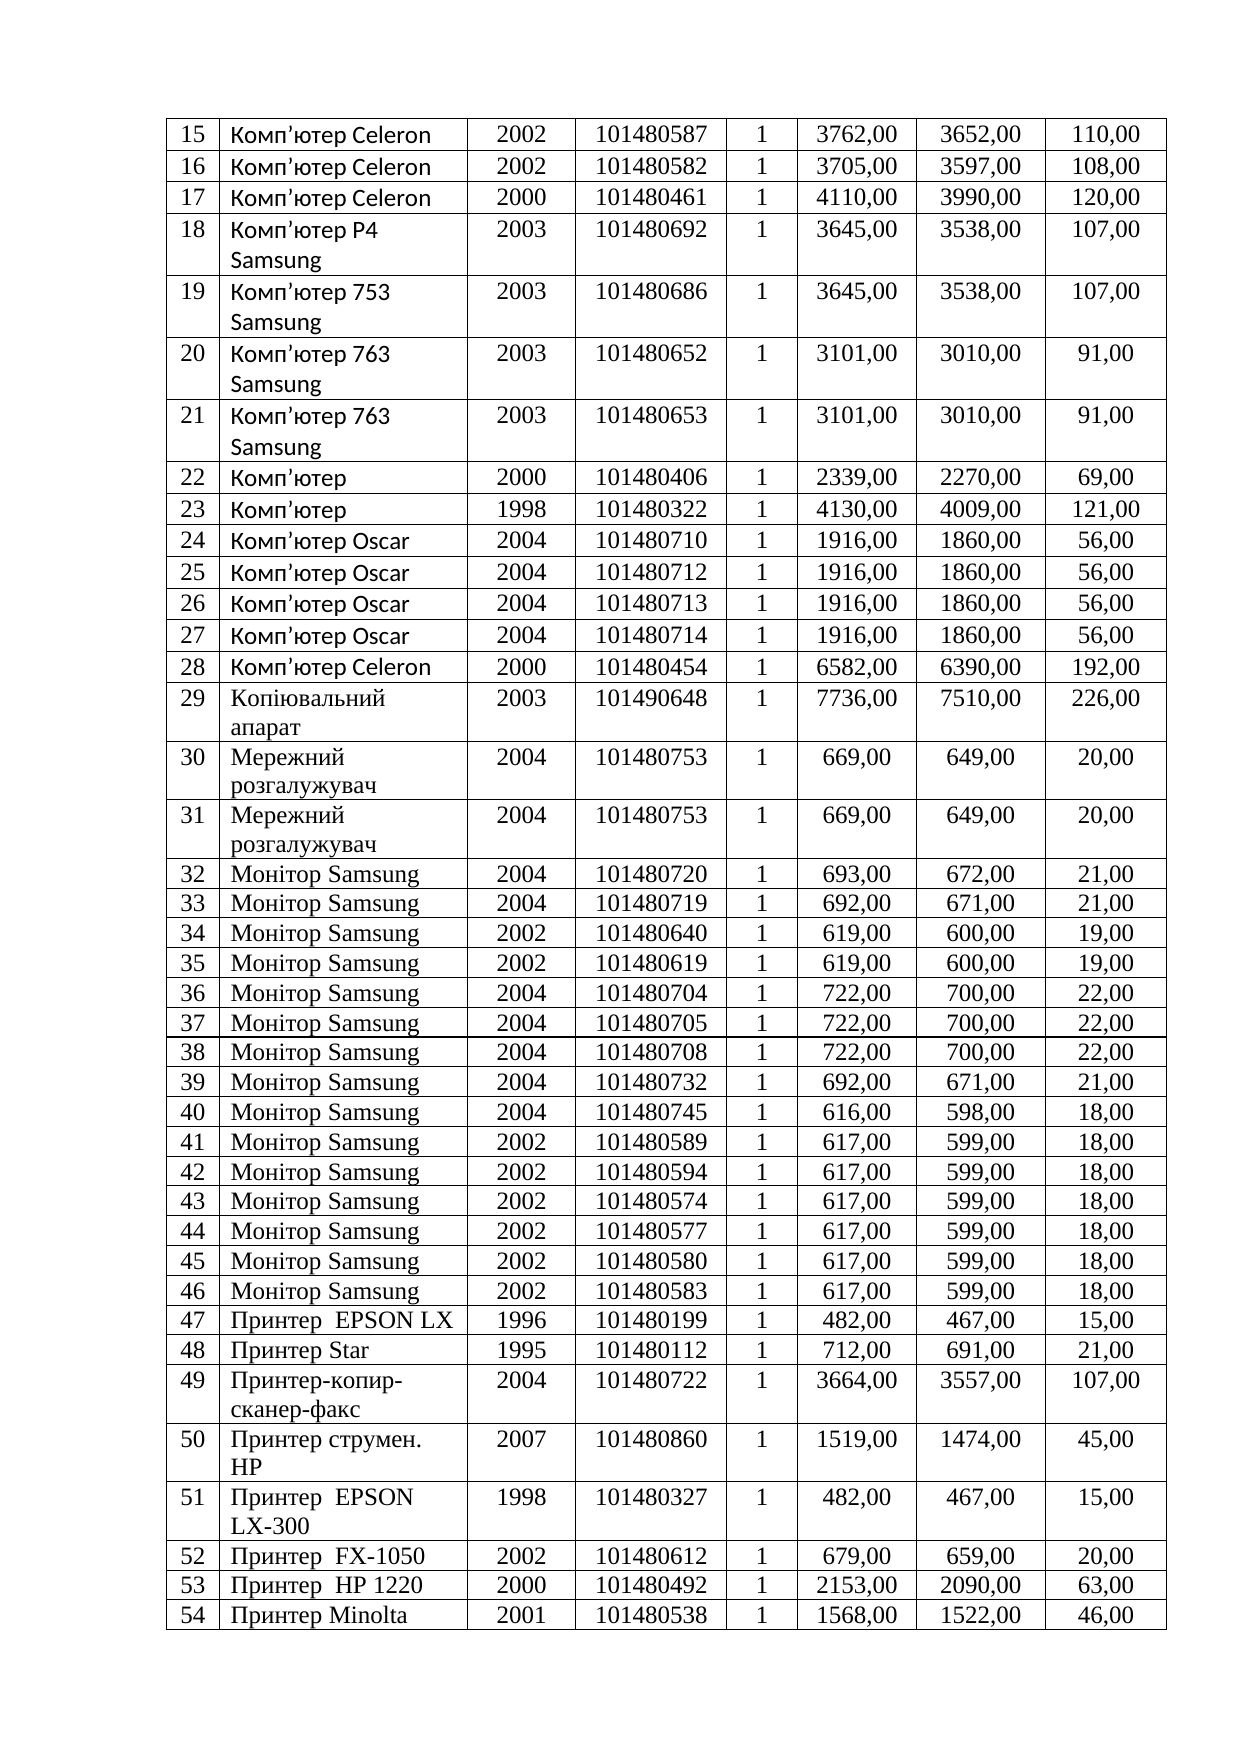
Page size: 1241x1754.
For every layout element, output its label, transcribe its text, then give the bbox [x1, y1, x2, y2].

table_cell 1 [727, 1127, 797, 1156]
table_cell 1 [727, 1306, 797, 1334]
table_cell 2002 [468, 1157, 575, 1185]
table_cell Монітор Samsung [220, 859, 467, 887]
table_cell 599,00 [917, 1186, 1045, 1215]
table_cell 2004 [468, 978, 575, 1007]
table_cell 2004 [468, 1038, 575, 1066]
table_cell 3538,00 [917, 214, 1045, 275]
table_cell 4110,00 [798, 182, 916, 213]
table_cell 22 [167, 462, 219, 493]
table_cell 1 [727, 1157, 797, 1185]
table_cell 101480492 [576, 1571, 726, 1599]
table_cell 2000 [468, 1571, 575, 1599]
table_cell 2004 [468, 1365, 575, 1423]
table_cell 19 [167, 276, 219, 337]
table_cell 15 [167, 119, 219, 150]
table_cell 2002 [468, 918, 575, 947]
table_cell 22,00 [1046, 1038, 1166, 1066]
table_cell 30 [167, 742, 219, 799]
table_cell 2004 [468, 1097, 575, 1126]
table_cell 1 [727, 1246, 797, 1275]
table_cell 25 [167, 557, 219, 587]
table_cell 101480714 [576, 620, 726, 651]
table_cell 2004 [468, 620, 575, 651]
table_cell 1916,00 [798, 620, 916, 651]
table_cell 600,00 [917, 948, 1045, 977]
table_cell 700,00 [917, 978, 1045, 1007]
table_cell 18,00 [1046, 1276, 1166, 1304]
table_cell 2004 [468, 889, 575, 917]
table_cell 40 [167, 1097, 219, 1126]
table_cell 45 [167, 1246, 219, 1275]
table_cell 1998 [468, 494, 575, 524]
table_cell 2002 [468, 1246, 575, 1275]
table_cell Комп’ютер Oscar [220, 525, 467, 556]
table_cell 101480686 [576, 276, 726, 337]
table_cell 22,00 [1046, 978, 1166, 1007]
table_cell 1 [727, 1008, 797, 1036]
table_cell 649,00 [917, 742, 1045, 799]
table_cell 3762,00 [798, 119, 916, 150]
table_cell 101480713 [576, 589, 726, 619]
table_cell 1 [727, 948, 797, 977]
table_cell 1568,00 [798, 1600, 916, 1629]
table_cell 39 [167, 1067, 219, 1096]
table_cell 2004 [468, 1067, 575, 1096]
table_cell 22,00 [1046, 1008, 1166, 1036]
table_cell 3538,00 [917, 276, 1045, 337]
table_cell 659,00 [917, 1541, 1045, 1569]
table_cell 1916,00 [798, 589, 916, 619]
table_cell 54 [167, 1600, 219, 1629]
table_cell 18,00 [1046, 1216, 1166, 1245]
table_cell 2004 [468, 557, 575, 587]
table_cell Комп’ютер Сeleron [220, 652, 467, 682]
table_cell Комп’ютер Oscar [220, 589, 467, 619]
table_cell 2000 [468, 462, 575, 493]
table_cell Комп’ютер Сeleron [220, 119, 467, 150]
table_cell Принтер НР 1220 [220, 1571, 467, 1599]
table_cell 2090,00 [917, 1571, 1045, 1599]
table_cell 46,00 [1046, 1600, 1166, 1629]
table_cell 28 [167, 652, 219, 682]
table_cell 1 [727, 978, 797, 1007]
table_cell 1 [727, 1365, 797, 1423]
table_cell 101480653 [576, 400, 726, 461]
table_cell 692,00 [798, 1067, 916, 1096]
table_cell Комп’ютер Oscar [220, 557, 467, 587]
table_cell 617,00 [798, 1127, 916, 1156]
table_cell 33 [167, 889, 219, 917]
table_cell 101480732 [576, 1067, 726, 1096]
table_cell 18 [167, 214, 219, 275]
table_cell 43 [167, 1186, 219, 1215]
table_cell 2004 [468, 859, 575, 887]
table_cell Комп’ютер Oscar [220, 620, 467, 651]
table_cell 1 [727, 400, 797, 461]
table_cell 691,00 [917, 1335, 1045, 1364]
table_cell 3010,00 [917, 338, 1045, 399]
table_cell Комп’ютер Р4 Samsung [220, 214, 467, 275]
table_cell 20 [167, 338, 219, 399]
table_cell 3010,00 [917, 400, 1045, 461]
table_cell 3664,00 [798, 1365, 916, 1423]
table_cell Комп’ютер 763 Samsung [220, 400, 467, 461]
table_cell 42 [167, 1157, 219, 1185]
table_cell 101480580 [576, 1246, 726, 1275]
table_cell 671,00 [917, 1067, 1045, 1096]
table_cell 101480461 [576, 182, 726, 213]
table_cell 108,00 [1046, 151, 1166, 181]
table_cell 20,00 [1046, 800, 1166, 858]
table_cell Монітор Samsung [220, 1008, 467, 1036]
table_cell 101480582 [576, 151, 726, 181]
table_cell 619,00 [798, 918, 916, 947]
table_cell 1 [727, 1186, 797, 1215]
table_cell 110,00 [1046, 119, 1166, 150]
table_cell 2339,00 [798, 462, 916, 493]
table_cell 672,00 [917, 859, 1045, 887]
table_cell 26 [167, 589, 219, 619]
table_cell 669,00 [798, 742, 916, 799]
table_cell 600,00 [917, 918, 1045, 947]
table_cell 21 [167, 400, 219, 461]
table_cell 101480612 [576, 1541, 726, 1569]
table_cell Принтер Minolta [220, 1600, 467, 1629]
table_cell 91,00 [1046, 338, 1166, 399]
table_cell 1 [727, 276, 797, 337]
table_cell 101480704 [576, 978, 726, 1007]
table_cell 3652,00 [917, 119, 1045, 150]
table_cell 1 [727, 182, 797, 213]
table_cell 3101,00 [798, 400, 916, 461]
table_cell 1 [727, 683, 797, 741]
table_cell Комп’ютер [220, 462, 467, 493]
table_cell 18,00 [1046, 1246, 1166, 1275]
table_cell Принтер EPSON LX [220, 1306, 467, 1334]
table_cell 467,00 [917, 1482, 1045, 1540]
table_cell 2000 [468, 652, 575, 682]
table_cell 56,00 [1046, 557, 1166, 587]
table_cell 107,00 [1046, 1365, 1166, 1423]
table_cell 1474,00 [917, 1424, 1045, 1481]
table_cell 226,00 [1046, 683, 1166, 741]
table_cell Монітор Samsung [220, 1216, 467, 1245]
table_cell Комп’ютер Сeleron [220, 182, 467, 213]
table_cell 599,00 [917, 1216, 1045, 1245]
table_cell 52 [167, 1541, 219, 1569]
table_cell 101480712 [576, 557, 726, 587]
table_cell 101480619 [576, 948, 726, 977]
table_cell 7510,00 [917, 683, 1045, 741]
table_cell 3101,00 [798, 338, 916, 399]
table_cell 1522,00 [917, 1600, 1045, 1629]
table_cell 3557,00 [917, 1365, 1045, 1423]
table_cell 31 [167, 800, 219, 858]
table_cell 2004 [468, 1008, 575, 1036]
table_cell 56,00 [1046, 589, 1166, 619]
table_cell 2002 [468, 1541, 575, 1569]
table_cell 616,00 [798, 1097, 916, 1126]
table_cell 6582,00 [798, 652, 916, 682]
table_cell 101480583 [576, 1276, 726, 1304]
table_cell 3705,00 [798, 151, 916, 181]
table_cell 1 [727, 800, 797, 858]
table_cell 101480594 [576, 1157, 726, 1185]
table_cell 44 [167, 1216, 219, 1245]
table_cell 712,00 [798, 1335, 916, 1364]
table_cell 101480574 [576, 1186, 726, 1215]
table_cell 101480753 [576, 800, 726, 858]
table_cell 1 [727, 151, 797, 181]
table_cell 1 [727, 214, 797, 275]
table_cell 1860,00 [917, 525, 1045, 556]
table_cell Монітор Samsung [220, 1067, 467, 1096]
table_cell 101490648 [576, 683, 726, 741]
table_cell 2001 [468, 1600, 575, 1629]
table_cell 18,00 [1046, 1097, 1166, 1126]
table_cell 41 [167, 1127, 219, 1156]
table_cell 120,00 [1046, 182, 1166, 213]
table_cell 1 [727, 525, 797, 556]
table_cell 1 [727, 1600, 797, 1629]
table_cell 56,00 [1046, 620, 1166, 651]
table_cell 36 [167, 978, 219, 1007]
table_cell 2003 [468, 683, 575, 741]
table_cell 101480406 [576, 462, 726, 493]
table_cell Монітор Samsung [220, 1038, 467, 1066]
table_cell 101480322 [576, 494, 726, 524]
table_cell 101480199 [576, 1306, 726, 1334]
table_cell 18,00 [1046, 1186, 1166, 1215]
table_cell Монітор Samsung [220, 1276, 467, 1304]
table_cell 3597,00 [917, 151, 1045, 181]
table_cell 101480640 [576, 918, 726, 947]
table_cell 482,00 [798, 1482, 916, 1540]
table_cell Монітор Samsung [220, 1127, 467, 1156]
table_cell 679,00 [798, 1541, 916, 1569]
table_cell 649,00 [917, 800, 1045, 858]
table_cell 1 [727, 1482, 797, 1540]
table_cell 34 [167, 918, 219, 947]
table_cell 467,00 [917, 1306, 1045, 1334]
table_cell 3645,00 [798, 214, 916, 275]
table_cell 1 [727, 652, 797, 682]
table_cell 1 [727, 889, 797, 917]
table_cell 1 [727, 859, 797, 887]
table_cell 27 [167, 620, 219, 651]
table_cell 101480719 [576, 889, 726, 917]
table_cell 101480587 [576, 119, 726, 150]
table_cell 1 [727, 338, 797, 399]
table_cell 51 [167, 1482, 219, 1540]
table_cell 1 [727, 1571, 797, 1599]
table_cell 2002 [468, 119, 575, 150]
table_cell 2003 [468, 338, 575, 399]
table_cell 47 [167, 1306, 219, 1334]
table_cell 2003 [468, 400, 575, 461]
table_cell 671,00 [917, 889, 1045, 917]
table_cell Комп’ютер Сeleron [220, 151, 467, 181]
table_cell 101480710 [576, 525, 726, 556]
table_cell Принтер струмен. НР [220, 1424, 467, 1481]
table_cell 21,00 [1046, 859, 1166, 887]
table_cell 2002 [468, 1127, 575, 1156]
table_cell 15,00 [1046, 1306, 1166, 1334]
table_cell 29 [167, 683, 219, 741]
table_cell 2000 [468, 182, 575, 213]
table_cell 599,00 [917, 1127, 1045, 1156]
table_cell 722,00 [798, 1008, 916, 1036]
table_cell 1 [727, 1335, 797, 1364]
table_cell 2003 [468, 276, 575, 337]
table_cell 1 [727, 620, 797, 651]
table_cell 6390,00 [917, 652, 1045, 682]
table_cell 20,00 [1046, 742, 1166, 799]
table_cell 2004 [468, 742, 575, 799]
table_cell 722,00 [798, 978, 916, 1007]
table_cell 1 [727, 1067, 797, 1096]
table_cell 617,00 [798, 1276, 916, 1304]
table_cell 1916,00 [798, 557, 916, 587]
table_cell 24 [167, 525, 219, 556]
table_cell 1 [727, 1038, 797, 1066]
table_cell 121,00 [1046, 494, 1166, 524]
table_cell 101480705 [576, 1008, 726, 1036]
table_cell 617,00 [798, 1157, 916, 1185]
table_cell 101480753 [576, 742, 726, 799]
table_cell 2270,00 [917, 462, 1045, 493]
table_cell 617,00 [798, 1186, 916, 1215]
table_cell 700,00 [917, 1008, 1045, 1036]
table_cell 1 [727, 557, 797, 587]
table_cell Монітор Samsung [220, 948, 467, 977]
table_cell 722,00 [798, 1038, 916, 1066]
table_cell 1996 [468, 1306, 575, 1334]
table_cell 700,00 [917, 1038, 1045, 1066]
table_cell Принтер EPSON LX-300 [220, 1482, 467, 1540]
table_cell 4130,00 [798, 494, 916, 524]
table_cell 1916,00 [798, 525, 916, 556]
table_cell 3990,00 [917, 182, 1045, 213]
table_cell 101480327 [576, 1482, 726, 1540]
table_cell Комп’ютер 753 Samsung [220, 276, 467, 337]
table_cell Монітор Samsung [220, 1246, 467, 1275]
table_cell 2004 [468, 589, 575, 619]
table_cell 2002 [468, 1186, 575, 1215]
table_cell 18,00 [1046, 1157, 1166, 1185]
table_cell Монітор Samsung [220, 1186, 467, 1215]
table_cell 1998 [468, 1482, 575, 1540]
table_cell 101480745 [576, 1097, 726, 1126]
table_cell 46 [167, 1276, 219, 1304]
table_cell 1 [727, 742, 797, 799]
table_cell 2003 [468, 214, 575, 275]
table_cell 38 [167, 1038, 219, 1066]
table_cell 1 [727, 1276, 797, 1304]
table_cell Принтер Star [220, 1335, 467, 1364]
table_cell 101480860 [576, 1424, 726, 1481]
table_cell 3645,00 [798, 276, 916, 337]
table_cell 19,00 [1046, 948, 1166, 977]
table_cell 101480722 [576, 1365, 726, 1423]
table_cell 2153,00 [798, 1571, 916, 1599]
table_cell 50 [167, 1424, 219, 1481]
table_cell 49 [167, 1365, 219, 1423]
table_cell 56,00 [1046, 525, 1166, 556]
table_cell 1 [727, 494, 797, 524]
table_cell 2002 [468, 151, 575, 181]
table_cell Комп’ютер [220, 494, 467, 524]
table_cell 1860,00 [917, 620, 1045, 651]
table_cell 32 [167, 859, 219, 887]
table_cell 1 [727, 1541, 797, 1569]
table_cell Монітор Samsung [220, 1097, 467, 1126]
table_cell Мережний розгалужувач [220, 742, 467, 799]
table_cell 21,00 [1046, 1335, 1166, 1364]
table_cell 63,00 [1046, 1571, 1166, 1599]
table_cell 1 [727, 589, 797, 619]
table_cell 2002 [468, 1276, 575, 1304]
table_cell 101480577 [576, 1216, 726, 1245]
table_cell Принтер FX-1050 [220, 1541, 467, 1569]
table_cell Монітор Samsung [220, 978, 467, 1007]
table_cell 21,00 [1046, 1067, 1166, 1096]
table_cell 35 [167, 948, 219, 977]
table_cell Принтер-копир-сканер-факс [220, 1365, 467, 1423]
table_cell 53 [167, 1571, 219, 1599]
table_cell 107,00 [1046, 276, 1166, 337]
table_cell Монітор Samsung [220, 1157, 467, 1185]
table_cell Копіювальний апарат [220, 683, 467, 741]
table_cell 599,00 [917, 1157, 1045, 1185]
table_cell Монітор Samsung [220, 918, 467, 947]
table_cell Комп’ютер 763 Samsung [220, 338, 467, 399]
table_cell 619,00 [798, 948, 916, 977]
table_cell 1 [727, 918, 797, 947]
table_cell 2004 [468, 800, 575, 858]
table_cell 20,00 [1046, 1541, 1166, 1569]
table_cell 101480692 [576, 214, 726, 275]
table_cell Монітор Samsung [220, 889, 467, 917]
table_cell 101480589 [576, 1127, 726, 1156]
table_cell 599,00 [917, 1246, 1045, 1275]
table_cell 1995 [468, 1335, 575, 1364]
table_cell 1 [727, 119, 797, 150]
table_cell 101480652 [576, 338, 726, 399]
table_cell 192,00 [1046, 652, 1166, 682]
table_cell 692,00 [798, 889, 916, 917]
table_cell 21,00 [1046, 889, 1166, 917]
table_cell 669,00 [798, 800, 916, 858]
table_cell 91,00 [1046, 400, 1166, 461]
table_cell 101480720 [576, 859, 726, 887]
table_cell 101480708 [576, 1038, 726, 1066]
table_cell 1 [727, 1424, 797, 1481]
table_cell 107,00 [1046, 214, 1166, 275]
table_cell 482,00 [798, 1306, 916, 1334]
table_cell 15,00 [1046, 1482, 1166, 1540]
table_cell 599,00 [917, 1276, 1045, 1304]
table_cell 598,00 [917, 1097, 1045, 1126]
table_cell 617,00 [798, 1246, 916, 1275]
table_cell 2002 [468, 1216, 575, 1245]
table_cell 17 [167, 182, 219, 213]
table_cell 1860,00 [917, 557, 1045, 587]
table_cell 101480538 [576, 1600, 726, 1629]
table_cell 101480112 [576, 1335, 726, 1364]
table_cell 1860,00 [917, 589, 1045, 619]
table_cell 69,00 [1046, 462, 1166, 493]
table_cell 45,00 [1046, 1424, 1166, 1481]
table_cell 37 [167, 1008, 219, 1036]
table_cell 2004 [468, 525, 575, 556]
table_cell 4009,00 [917, 494, 1045, 524]
table_cell 1 [727, 1097, 797, 1126]
table_cell 16 [167, 151, 219, 181]
table_cell 1 [727, 1216, 797, 1245]
table_cell 1519,00 [798, 1424, 916, 1481]
table_cell 101480454 [576, 652, 726, 682]
table_cell 1 [727, 462, 797, 493]
table_cell 23 [167, 494, 219, 524]
table_cell 18,00 [1046, 1127, 1166, 1156]
table_cell 617,00 [798, 1216, 916, 1245]
table_cell 2002 [468, 948, 575, 977]
table_cell 19,00 [1046, 918, 1166, 947]
table_cell Мережний розгалужувач [220, 800, 467, 858]
table_cell 48 [167, 1335, 219, 1364]
table_cell 7736,00 [798, 683, 916, 741]
table_cell 2007 [468, 1424, 575, 1481]
table_cell 693,00 [798, 859, 916, 887]
